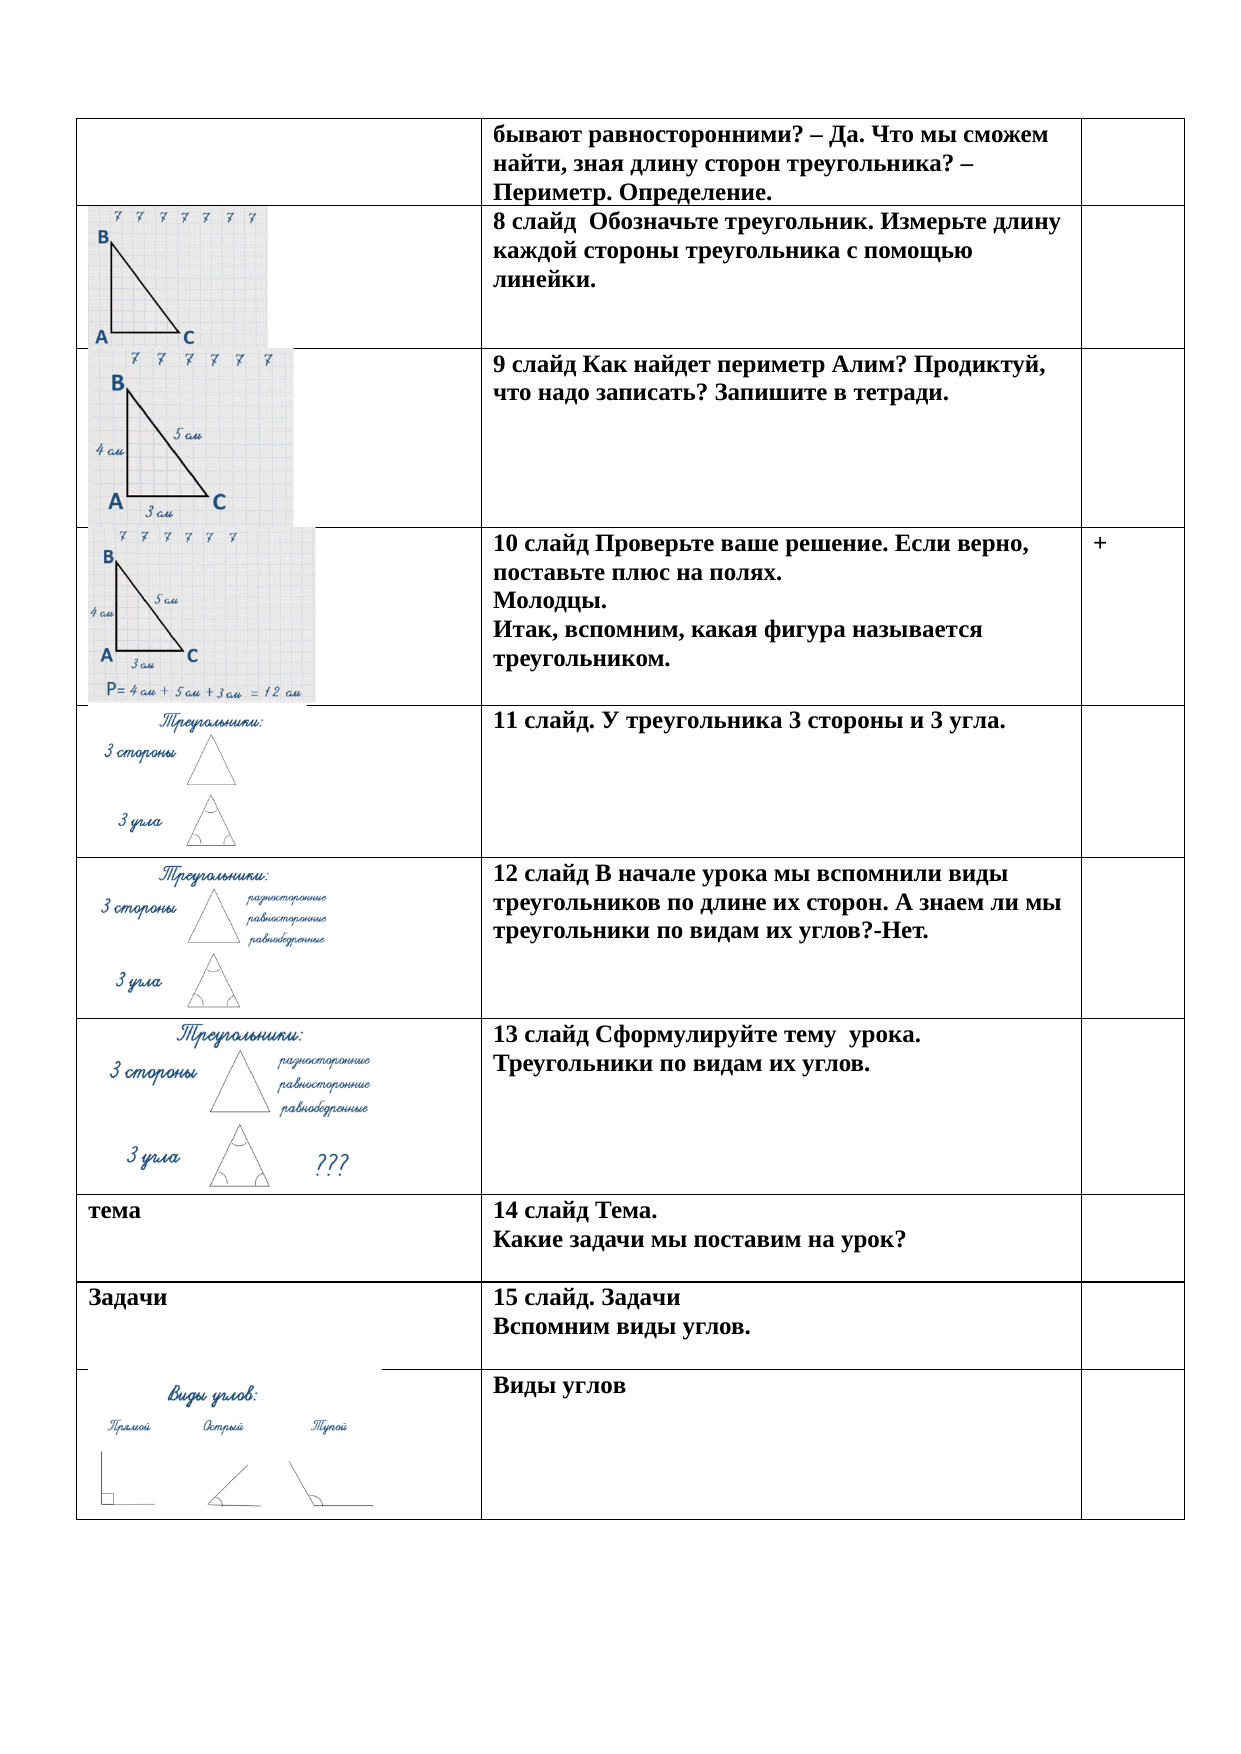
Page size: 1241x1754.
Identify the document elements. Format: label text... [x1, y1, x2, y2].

table_cell [77, 706, 88, 857]
table_cell [335, 858, 481, 1018]
table_cell [1082, 1195, 1184, 1281]
table_cell 8 слайд Обозначьте треугольник. Измерьте длину каждой стороны треугольника с помощью линейки. [482, 206, 1081, 348]
picture [88, 858, 335, 1018]
table_cell 15 слайд. Задачи Вспомним виды углов. [482, 1283, 1081, 1369]
table_cell 14 слайд Тема. Какие задачи мы поставим на урок? [482, 1195, 1081, 1281]
table_cell [1082, 858, 1184, 1018]
table_cell 11 слайд. У треугольника 3 стороны и 3 угла. [482, 706, 1081, 857]
picture [88, 1019, 374, 1194]
table_cell [77, 1019, 88, 1194]
table_cell Виды углов [482, 1370, 1081, 1519]
table_cell [316, 528, 481, 704]
picture [88, 206, 316, 857]
table_cell [77, 1370, 88, 1519]
table_cell 12 слайд В начале урока мы вспомнили виды треугольников по длине их сторон. А знаем ли мы треугольники по видам их углов?-Нет. [482, 858, 1081, 1018]
table_cell [77, 119, 481, 205]
table_cell [77, 528, 88, 704]
table_cell [77, 858, 88, 1018]
table_cell [1082, 706, 1184, 857]
table_cell [268, 206, 481, 348]
table_cell 9 слайд Как найдет периметр Алим? Продиктуй, что надо записать? Запишите в тетради. [482, 349, 1081, 527]
table_cell [1082, 119, 1184, 205]
table_cell [1082, 1370, 1184, 1519]
table_cell [374, 1019, 481, 1194]
table_cell + [1082, 528, 1184, 704]
table_cell [382, 1370, 481, 1519]
table_cell 10 слайд Проверьте ваше решение. Если верно, поставьте плюс на полях. Молодцы. Итак, вспомним, какая фигура называется треугольником. [482, 528, 1081, 704]
table_cell [77, 349, 88, 527]
table_cell [1082, 206, 1184, 348]
table_cell Задачи [77, 1283, 481, 1369]
table_cell тема [77, 1195, 481, 1281]
table_cell [1082, 1283, 1184, 1369]
table_cell 13 слайд Сформулируйте тему урока. Треугольники по видам их углов. [482, 1019, 1081, 1194]
table_cell [1082, 1019, 1184, 1194]
picture [88, 1369, 382, 1519]
table_cell [307, 706, 481, 857]
table_cell [77, 206, 88, 348]
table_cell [482, 119, 1081, 205]
table_cell [1082, 349, 1184, 527]
table_cell [294, 349, 481, 527]
